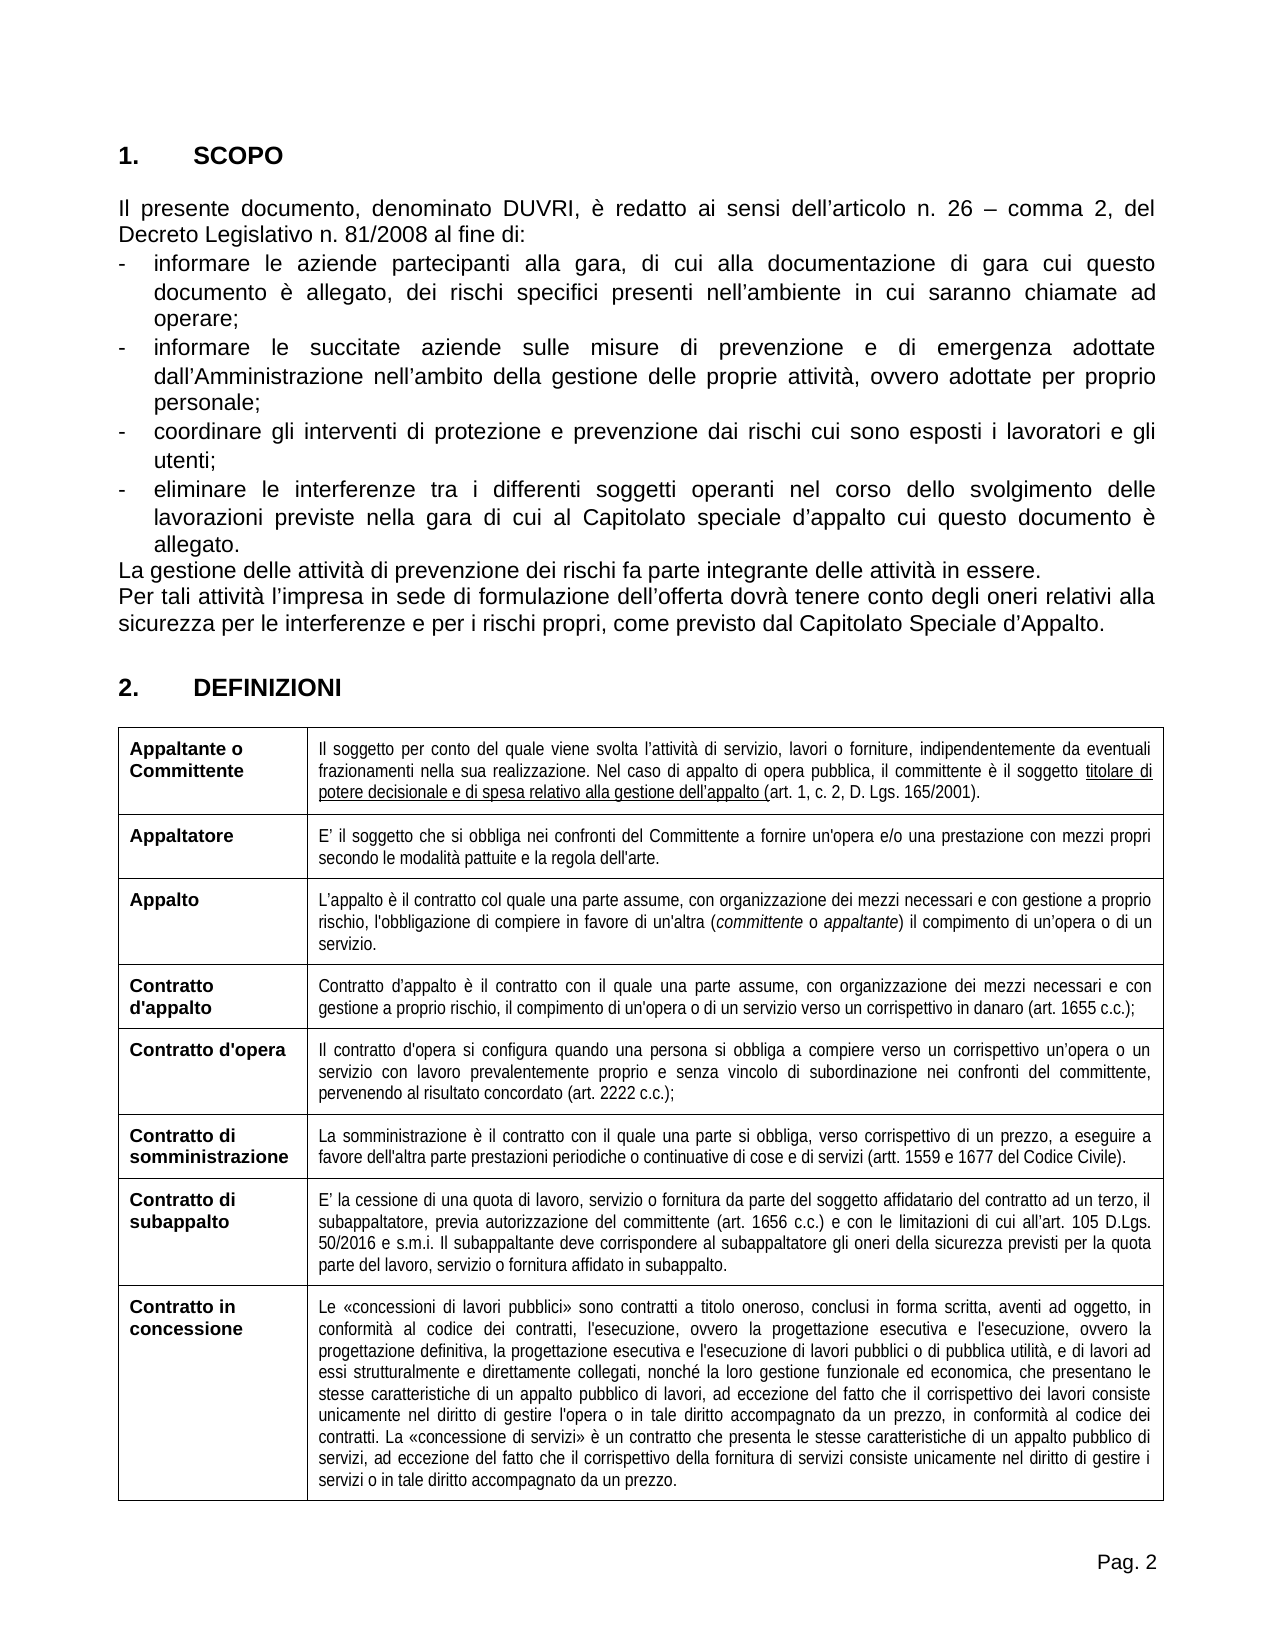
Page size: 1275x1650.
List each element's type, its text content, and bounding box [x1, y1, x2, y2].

table_header Appaltante o Committente [119, 728, 307, 814]
table_cell La somministrazione è il contratto con il quale una parte si obbliga, verso corrispettivo di un prezzo, a eseguire a favore dell'altra parte prestazioni periodiche o continuative di cose e di servizi (artt. 1559 e 1677 del Codice Civile). [308, 1115, 1163, 1178]
table_header Il soggetto per conto del quale viene svolta l’attività di servizio, lavori o forniture, indipendentemente da eventuali frazionamenti nella sua realizzazione. Nel caso di appalto di opera pubblica, il committente è il soggetto titolare di potere decisionale e di spesa relativo alla gestione dell’appalto (art. 1, c. 2, D. Lgs. 165/2001). [308, 728, 1163, 814]
table_cell Contratto di subappalto [119, 1179, 307, 1285]
list eliminare le interferenze tra i differenti soggetti operanti nel corso dello svolgimento delle lavorazioni previste nella gara di cui al Capitolato speciale d’appalto cui questo documento è allegato. [118, 473, 1157, 557]
subtitle 2. DEFINIZIONI [118, 673, 1157, 702]
list coordinare gli interventi di protezione e prevenzione dai rischi cui sono esposti i lavoratori e gli utenti; [118, 415, 1157, 473]
table_cell Appaltatore [119, 815, 307, 878]
text Il presente documento, denominato DUVRI, è redatto ai sensi dell’articolo n. 26 – comma 2, del Decreto Legislativo n. 81/2008 al fine di: [118, 195, 1157, 247]
table_cell L’appalto è il contratto col quale una parte assume, con organizzazione dei mezzi necessari e con gestione a proprio rischio, l'obbligazione di compiere in favore di un'altra (committente o appaltante) il compimento di un’opera o di un servizio. [308, 879, 1163, 964]
list informare le succitate aziende sulle misure di prevenzione e di emergenza adottate dall’Amministrazione nell’ambito della gestione delle proprie attività, ovvero adottate per proprio personale; [118, 331, 1157, 415]
table_cell Contratto di somministrazione [119, 1115, 307, 1178]
table_cell Il contratto d'opera si configura quando una persona si obbliga a compiere verso un corrispettivo un’opera o un servizio con lavoro prevalentemente proprio e senza vincolo di subordinazione nei confronti del committente, pervenendo al risultato concordato (art. 2222 c.c.); [308, 1029, 1163, 1114]
table_cell Contratto d'appalto [119, 965, 307, 1028]
list informare le aziende partecipanti alla gara, di cui alla documentazione di gara cui questo documento è allegato, dei rischi specifici presenti nell’ambiente in cui saranno chiamate ad operare; [118, 247, 1157, 331]
table_cell E’ il soggetto che si obbliga nei confronti del Committente a fornire un'opera e/o una prestazione con mezzi propri secondo le modalità pattuite e la regola dell'arte. [308, 815, 1163, 878]
table_cell Le «concessioni di lavori pubblici» sono contratti a titolo oneroso, conclusi in forma scritta, aventi ad oggetto, in conformità al codice dei contratti, l'esecuzione, ovvero la progettazione esecutiva e l'esecuzione, ovvero la progettazione definitiva, la progettazione esecutiva e l'esecuzione di lavori pubblici o di pubblica utilità, e di lavori ad essi strutturalmente e direttamente collegati, nonché la loro gestione funzionale ed economica, che presentano le stesse caratteristiche di un appalto pubblico di lavori, ad eccezione del fatto che il corrispettivo dei lavori consiste unicamente nel diritto di gestire l'opera o in tale diritto accompagnato da un prezzo, in conformità al codice dei contratti. La «concessione di servizi» è un contratto che presenta le stesse caratteristiche di un appalto pubblico di servizi, ad eccezione del fatto che il corrispettivo della fornitura di servizi consiste unicamente nel diritto di gestire i servizi o in tale diritto accompagnato da un prezzo. [308, 1286, 1163, 1500]
subtitle 1. SCOPO [118, 141, 1157, 170]
table_cell E’ la cessione di una quota di lavoro, servizio o fornitura da parte del soggetto affidatario del contratto ad un terzo, il subappaltatore, previa autorizzazione del committente (art. 1656 c.c.) e con le limitazioni di cui all’art. 105 D.Lgs. 50/2016 e s.m.i. Il subappaltante deve corrispondere al subappaltatore gli oneri della sicurezza previsti per la quota parte del lavoro, servizio o fornitura affidato in subappalto. [308, 1179, 1163, 1285]
text La gestione delle attività di prevenzione dei rischi fa parte integrante delle attività in essere. [118, 557, 1157, 583]
table_cell Contratto d'opera [119, 1029, 307, 1114]
table_cell Contratto in concessione [119, 1286, 307, 1500]
text Per tali attività l’impresa in sede di formulazione dell’offerta dovrà tenere conto degli oneri relativi alla sicurezza per le interferenze e per i rischi propri, come previsto dal Capitolato Speciale d’Appalto. [118, 583, 1157, 636]
table_cell Appalto [119, 879, 307, 964]
table_cell Contratto d’appalto è il contratto con il quale una parte assume, con organizzazione dei mezzi necessari e con gestione a proprio rischio, il compimento di un'opera o di un servizio verso un corrispettivo in danaro (art. 1655 c.c.); [308, 965, 1163, 1028]
